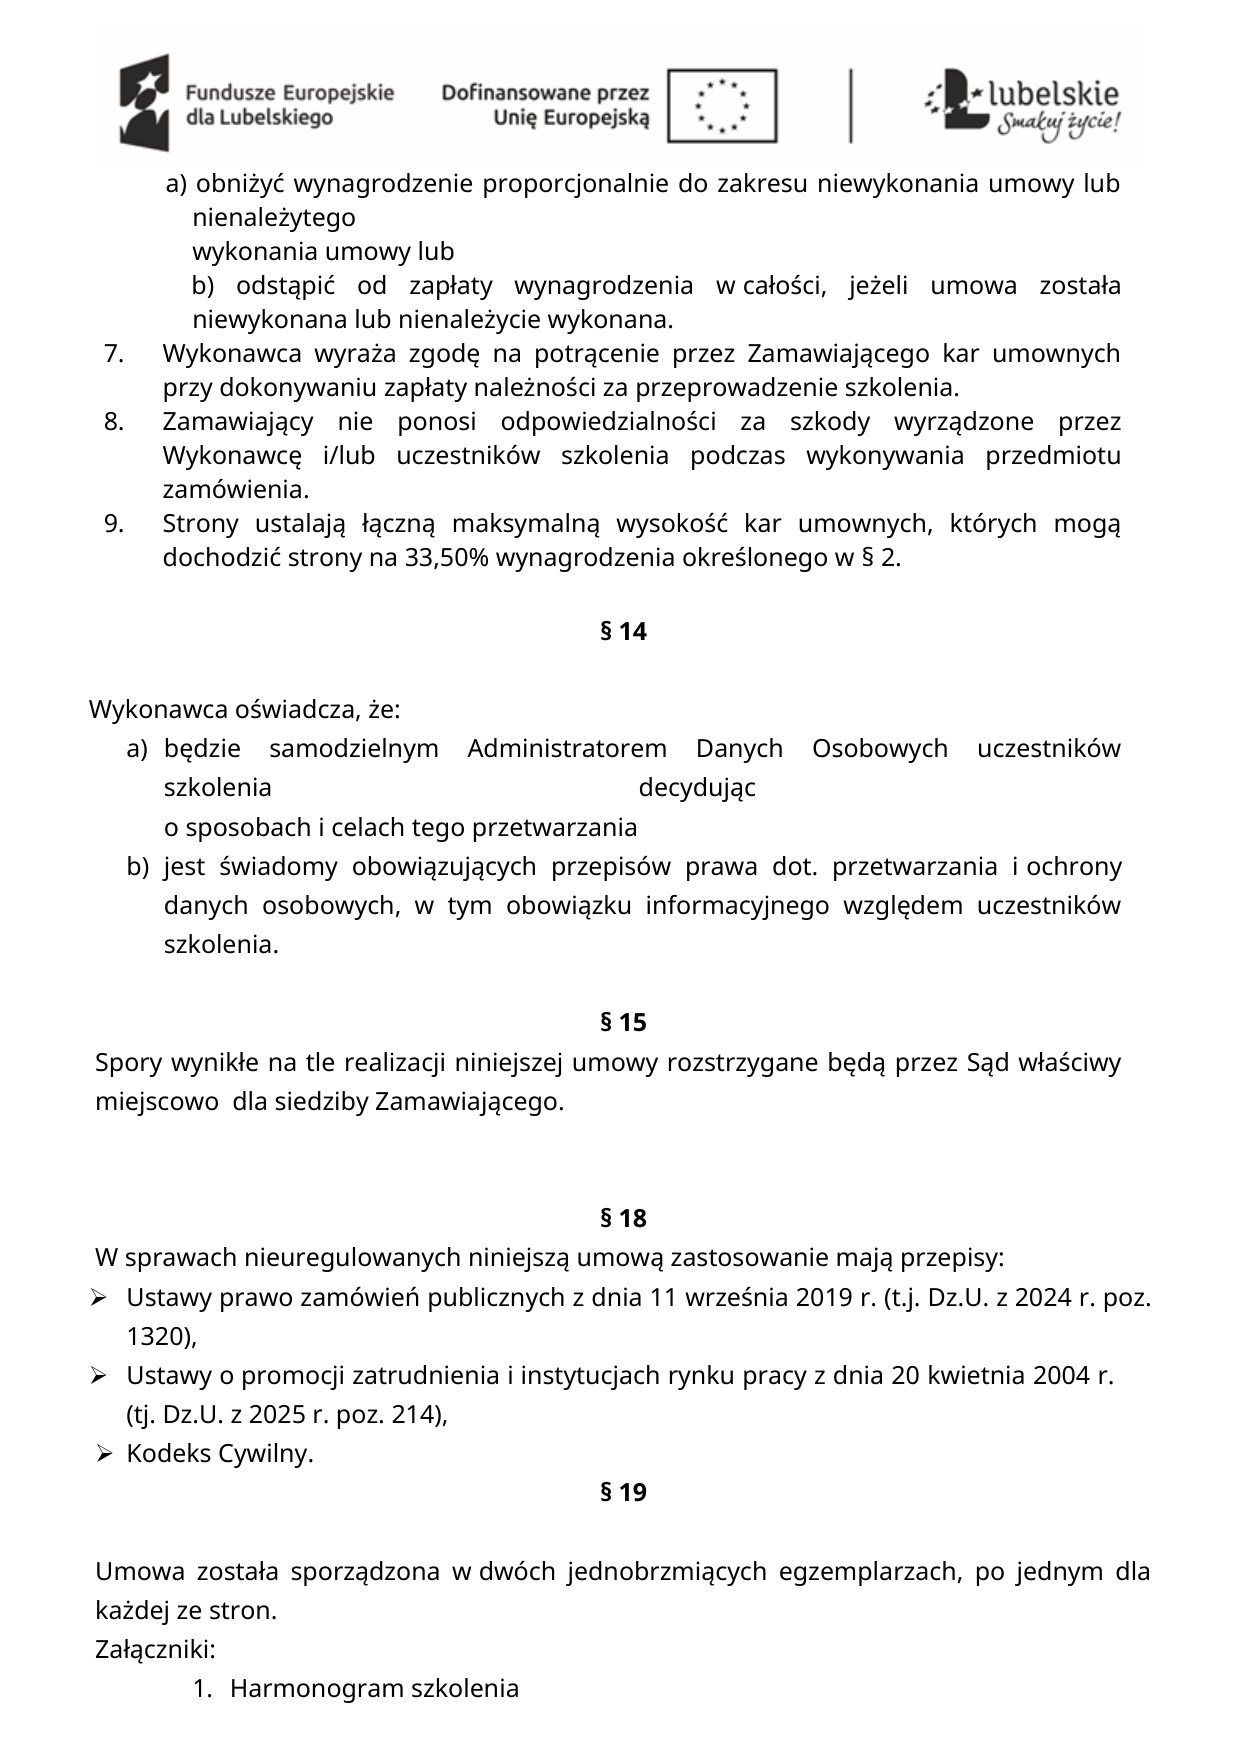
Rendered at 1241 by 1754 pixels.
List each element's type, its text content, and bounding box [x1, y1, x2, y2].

text § 15 [95, 1005, 1152, 1039]
text Spory wynikłe na tle realizacji niniejszej umowy rozstrzygane będą przez Sąd właściwy miejscowo dla siedziby Zamawiającego. [95, 1044, 1122, 1117]
picture [94, 29, 1146, 166]
text 8. Zamawiający nie ponosi odpowiedzialności za szkody wyrządzone przez Wykonawcę i/lub uczestników szkolenia podczas wykonywania przedmiotu zamówienia. [103, 404, 1122, 506]
text a) obniżyć wynagrodzenie proporcjonalnie do zakresu niewykonania umowy lub nienależytego wykonania umowy lub [148, 166, 1122, 268]
text 7. Wykonawca wyraża zgodę na potrącenie przez Zamawiającego kar umownych przy dokonywaniu zapłaty należności za przeprowadzenie szkolenia. [103, 336, 1122, 404]
text § 14 [95, 613, 1152, 647]
list Ustawy o promocji zatrudnienia i instytucjach rynku pracy z dnia 20 kwietnia 2004 r. (tj. Dz.U. z 2025 r. poz. 214), [89, 1357, 1122, 1431]
list Harmonogram szkolenia [192, 1671, 1152, 1705]
list jest świadomy obowiązujących przepisów prawa dot. przetwarzania i ochrony danych osobowych, w tym obowiązku informacyjnego względem uczestników szkolenia. [126, 848, 1122, 961]
text Załączniki: [95, 1632, 1152, 1666]
list będzie samodzielnym Administratorem Danych Osobowych uczestników szkolenia decydując o sposobach i celach tego przetwarzania [126, 731, 1122, 843]
text b) odstąpić od zapłaty wynagrodzenia w całości, jeżeli umowa została niewykonana lub nienależycie wykonana. [148, 268, 1122, 336]
text § 18 [95, 1201, 1152, 1235]
text Wykonawca oświadcza, że: [89, 692, 1122, 726]
text 9. Strony ustalają łączną maksymalną wysokość kar umownych, których mogą dochodzić strony na 33,50% wynagrodzenia określonego w § 2. [103, 506, 1122, 574]
text § 19 [95, 1475, 1152, 1509]
text W sprawach nieuregulowanych niniejszą umową zastosowanie mają przepisy: [95, 1240, 1152, 1274]
list Kodeks Cywilny. [95, 1436, 1152, 1470]
list Ustawy prawo zamówień publicznych z dnia 11 września 2019 r. (t.j. Dz.U. z 2024 r. poz. 1320), [89, 1279, 1152, 1352]
text Umowa została sporządzona w dwóch jednobrzmiących egzemplarzach, po jednym dla każdej ze stron. [95, 1553, 1152, 1627]
